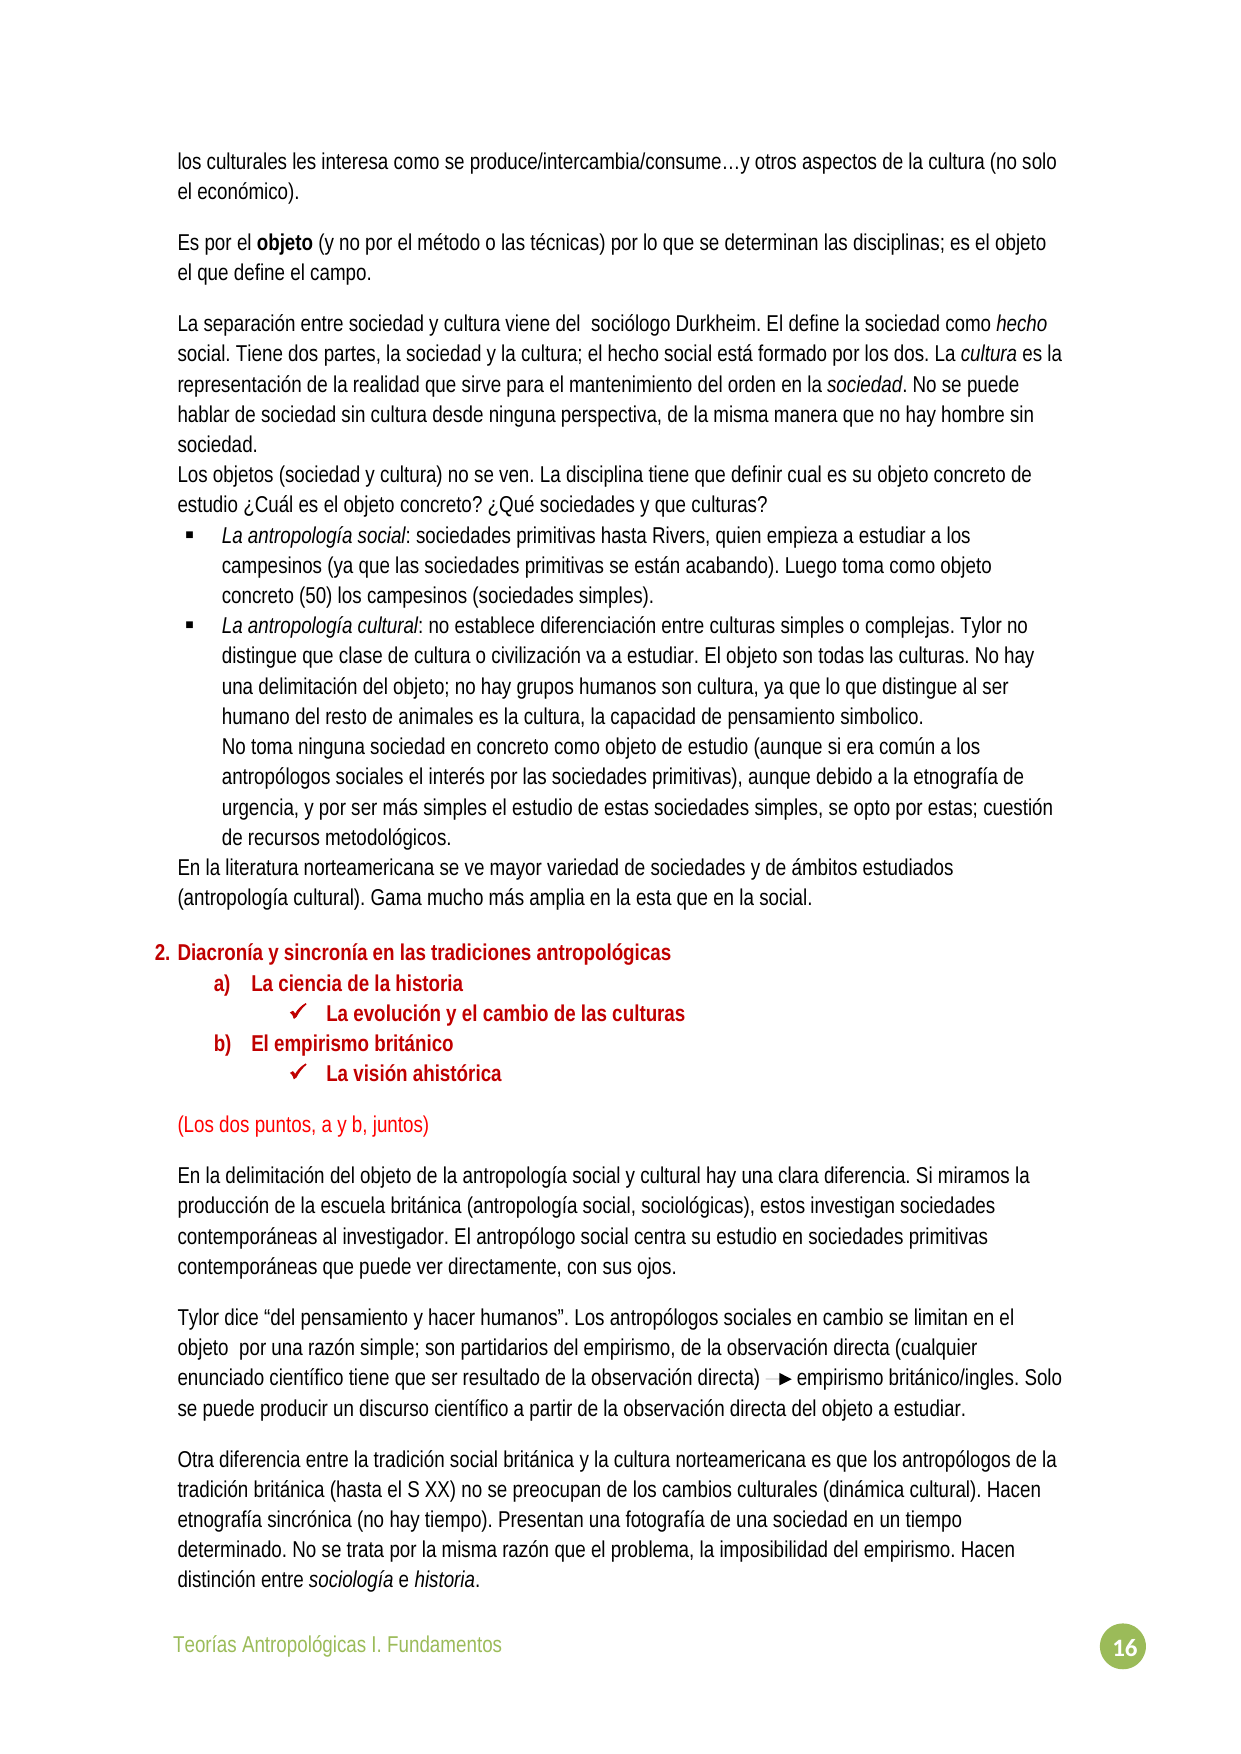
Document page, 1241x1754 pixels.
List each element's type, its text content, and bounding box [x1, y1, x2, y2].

text Es por el objeto (y no por el método o las técnicas) por lo que se determinan las disciplinas; es el objeto el que define el campo. [177, 229, 1063, 285]
text Los objetos (sociedad y cultura) no se ven. La disciplina tiene que definir cual es su objeto concreto de estudio ¿Cuál es el objeto concreto? ¿Qué sociedades y que culturas? [177, 461, 1063, 518]
list La visión ahistórica [288, 1060, 1063, 1086]
list La antropología social: sociedades primitivas hasta Rivers, quien empieza a estudiar a los campesinos (ya que las sociedades primitivas se están acabando). Luego toma como objeto concreto (50) los campesinos (sociedades simples). [184, 522, 1063, 608]
text En la delimitación del objeto de la antropología social y cultural hay una clara diferencia. Si miramos la producción de la escuela británica (antropología social, sociológicas), estos investigan sociedades contemporáneas al investigador. El antropólogo social centra su estudio en sociedades primitivas contemporáneas que puede ver directamente, con sus ojos. [177, 1162, 1063, 1279]
text (Los dos puntos, a y b, juntos) [177, 1111, 1063, 1137]
list Diacronía y sincronía en las tradiciones antropológicas [154, 939, 1063, 966]
text Otra diferencia entre la tradición social británica y la cultura norteamericana es que los antropólogos de la tradición británica (hasta el S XX) no se preocupan de los cambios culturales (dinámica cultural). Hacen etnografía sincrónica (no hay tiempo). Presentan una fotografía de una sociedad en un tiempo determinado. No se trata por la misma razón que el problema, la imposibilidad del empirismo. Hacen distinción entre sociología e historia. [177, 1446, 1063, 1593]
list La ciencia de la historia [213, 969, 1063, 996]
text La separación entre sociedad y cultura viene del sociólogo Durkheim. El define la sociedad como hecho social. Tiene dos partes, la sociedad y la cultura; el hecho social está formado por los dos. La cultura es la representación de la realidad que sirve para el mantenimiento del orden en la sociedad. No se puede hablar de sociedad sin cultura desde ninguna perspectiva, de la misma manera que no hay hombre sin sociedad. [177, 310, 1063, 457]
text Tylor dice “del pensamiento y hacer humanos”. Los antropólogos sociales en cambio se limitan en el objeto por una razón simple; son partidarios del empirismo, de la observación directa (cualquier enunciado científico tiene que ser resultado de la observación directa) empirismo británico/ingles. Solo se puede producir un discurso científico a partir de la observación directa del objeto a estudiar. [177, 1304, 1063, 1421]
list La antropología cultural: no establece diferenciación entre culturas simples o complejas. Tylor no distingue que clase de cultura o civilización va a estudiar. El objeto son todas las culturas. No hay una delimitación del objeto; no hay grupos humanos son cultura, ya que lo que distingue al ser humano del resto de animales es la cultura, la capacidad de pensamiento simbolico. [184, 612, 1063, 729]
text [177, 148, 1063, 204]
list El empirismo británico [213, 1030, 1063, 1056]
list La evolución y el cambio de las culturas [288, 1000, 1063, 1026]
text En la literatura norteamericana se ve mayor variedad de sociedades y de ámbitos estudiados (antropología cultural). Gama mucho más amplia en la esta que en la social. [177, 854, 1063, 910]
list No toma ninguna sociedad en concreto como objeto de estudio (aunque si era común a los antropólogos sociales el interés por las sociedades primitivas), aunque debido a la etnografía de urgencia, y por ser más simples el estudio de estas sociedades simples, se opto por estas; cuestión de recursos metodológicos. [222, 733, 1063, 850]
